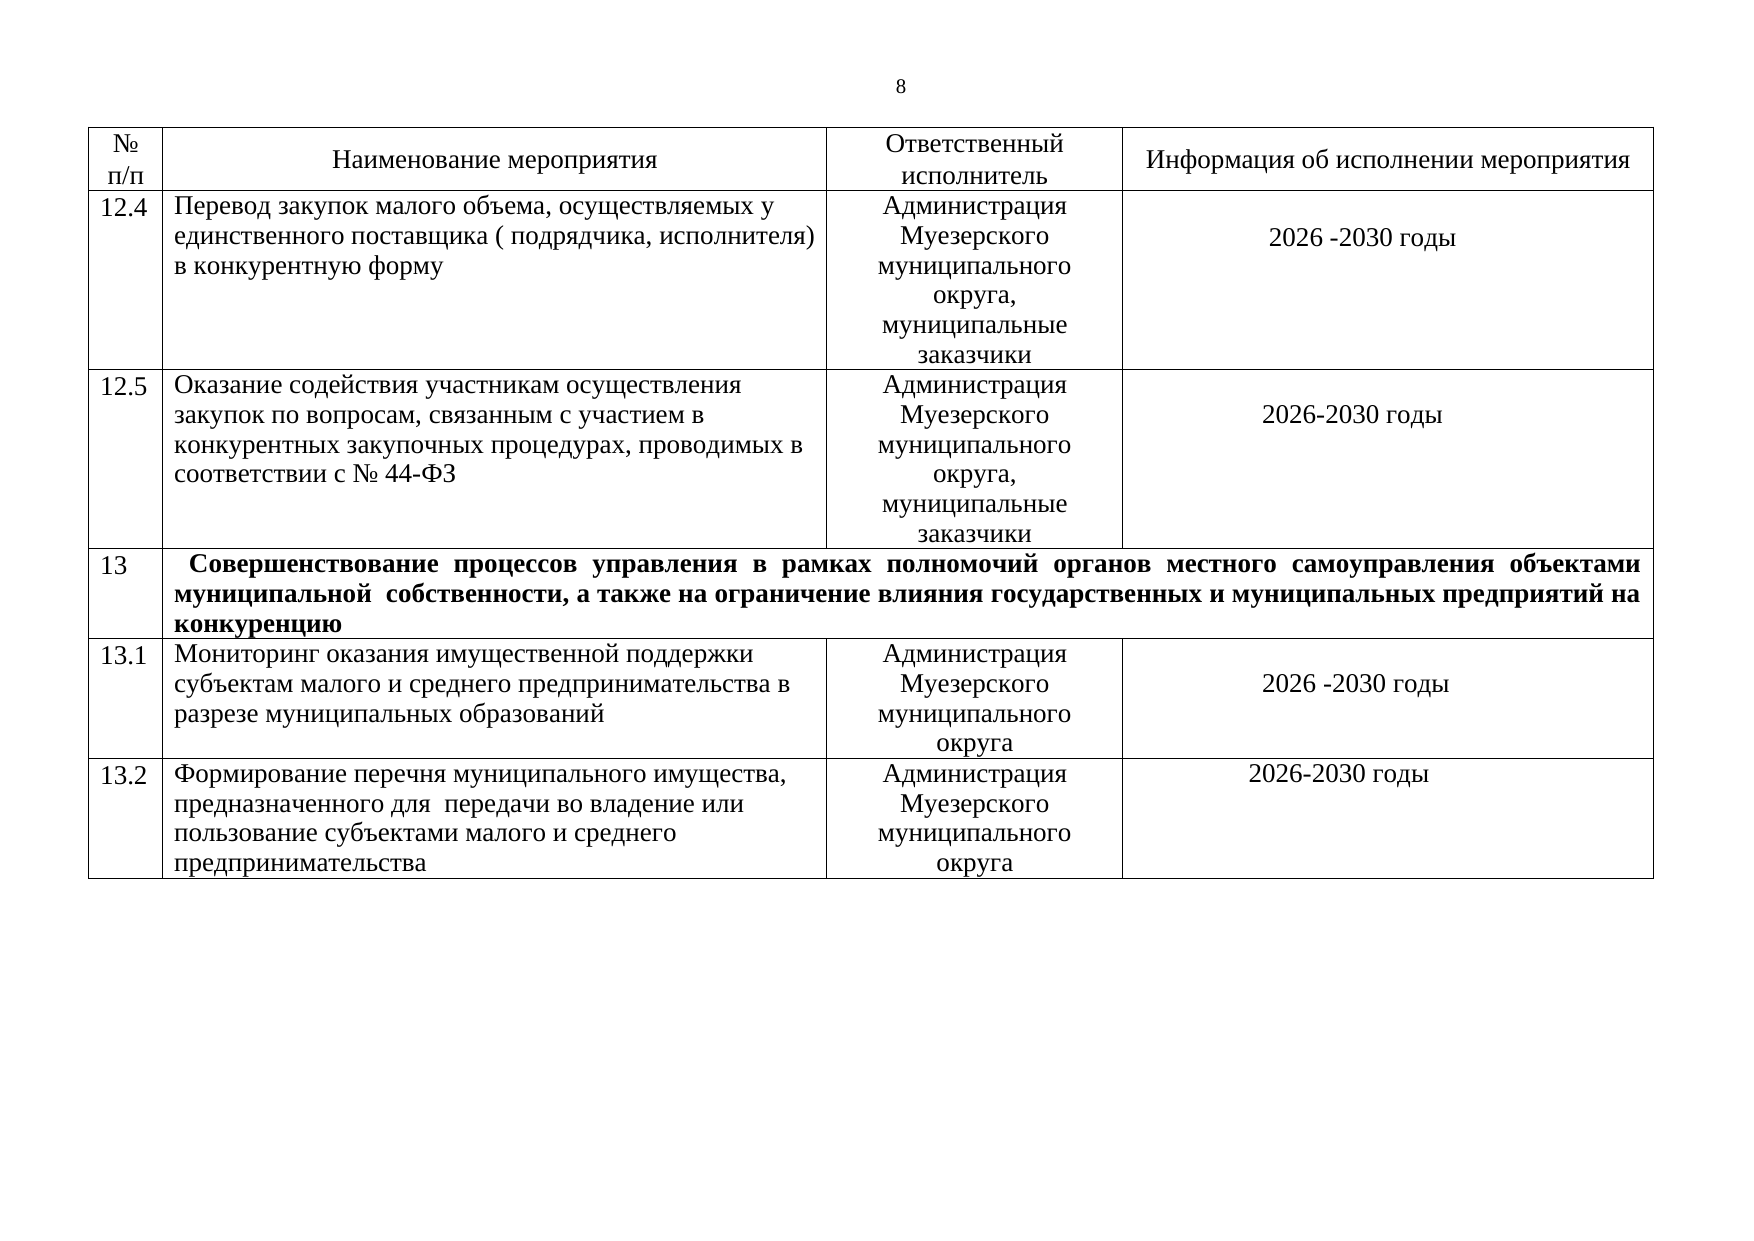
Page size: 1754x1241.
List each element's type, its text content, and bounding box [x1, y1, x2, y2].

table_cell Мониторинг оказания имущественной поддержки субъектам малого и среднего предпринимательства в разрезе муниципальных образований [163, 639, 826, 758]
table_cell 2026-2030 годы [1123, 759, 1653, 877]
table_cell Перевод закупок малого объема, осуществляемых у единственного поставщика ( подрядчика, исполнителя) в конкурентную форму [163, 191, 826, 369]
table_cell Формирование перечня муниципального имущества, предназначенного для передачи во владение или пользование субъектами малого и среднего предпринимательства [163, 759, 826, 877]
table_header Наименование мероприятия [163, 128, 826, 190]
table_header № п/п [89, 128, 162, 190]
table_cell Администрация Муезерского муниципального округа, муниципальные заказчики [827, 191, 1122, 369]
table_cell Оказание содействия участникам осуществления закупок по вопросам, связанным с участием в конкурентных закупочных процедурах, проводимых в соответствии с № 44-ФЗ [163, 370, 826, 548]
table_header Информация об исполнении мероприятия [1123, 128, 1653, 190]
table_cell 2026-2030 годы [1123, 370, 1653, 548]
table_cell 2026 -2030 годы [1123, 191, 1653, 369]
table_cell 12.4 [89, 191, 162, 369]
table_cell Администрация Муезерского муниципального округа [827, 759, 1122, 877]
table_header Ответственный исполнитель [827, 128, 1122, 190]
table_cell Администрация Муезерского муниципального округа, муниципальные заказчики [827, 370, 1122, 548]
table_cell Совершенствование процессов управления в рамках полномочий органов местного самоуправления объектами муниципальной собственности, а также на ограничение влияния государственных и муниципальных предприятий на конкуренцию [163, 549, 1653, 638]
table_cell 13 [89, 549, 162, 638]
table_cell 13.1 [89, 639, 162, 758]
table_cell 2026 -2030 годы [1123, 639, 1653, 758]
table_cell 12.5 [89, 370, 162, 548]
table_cell Администрация Муезерского муниципального округа [827, 639, 1122, 758]
table_cell 13.2 [89, 759, 162, 877]
